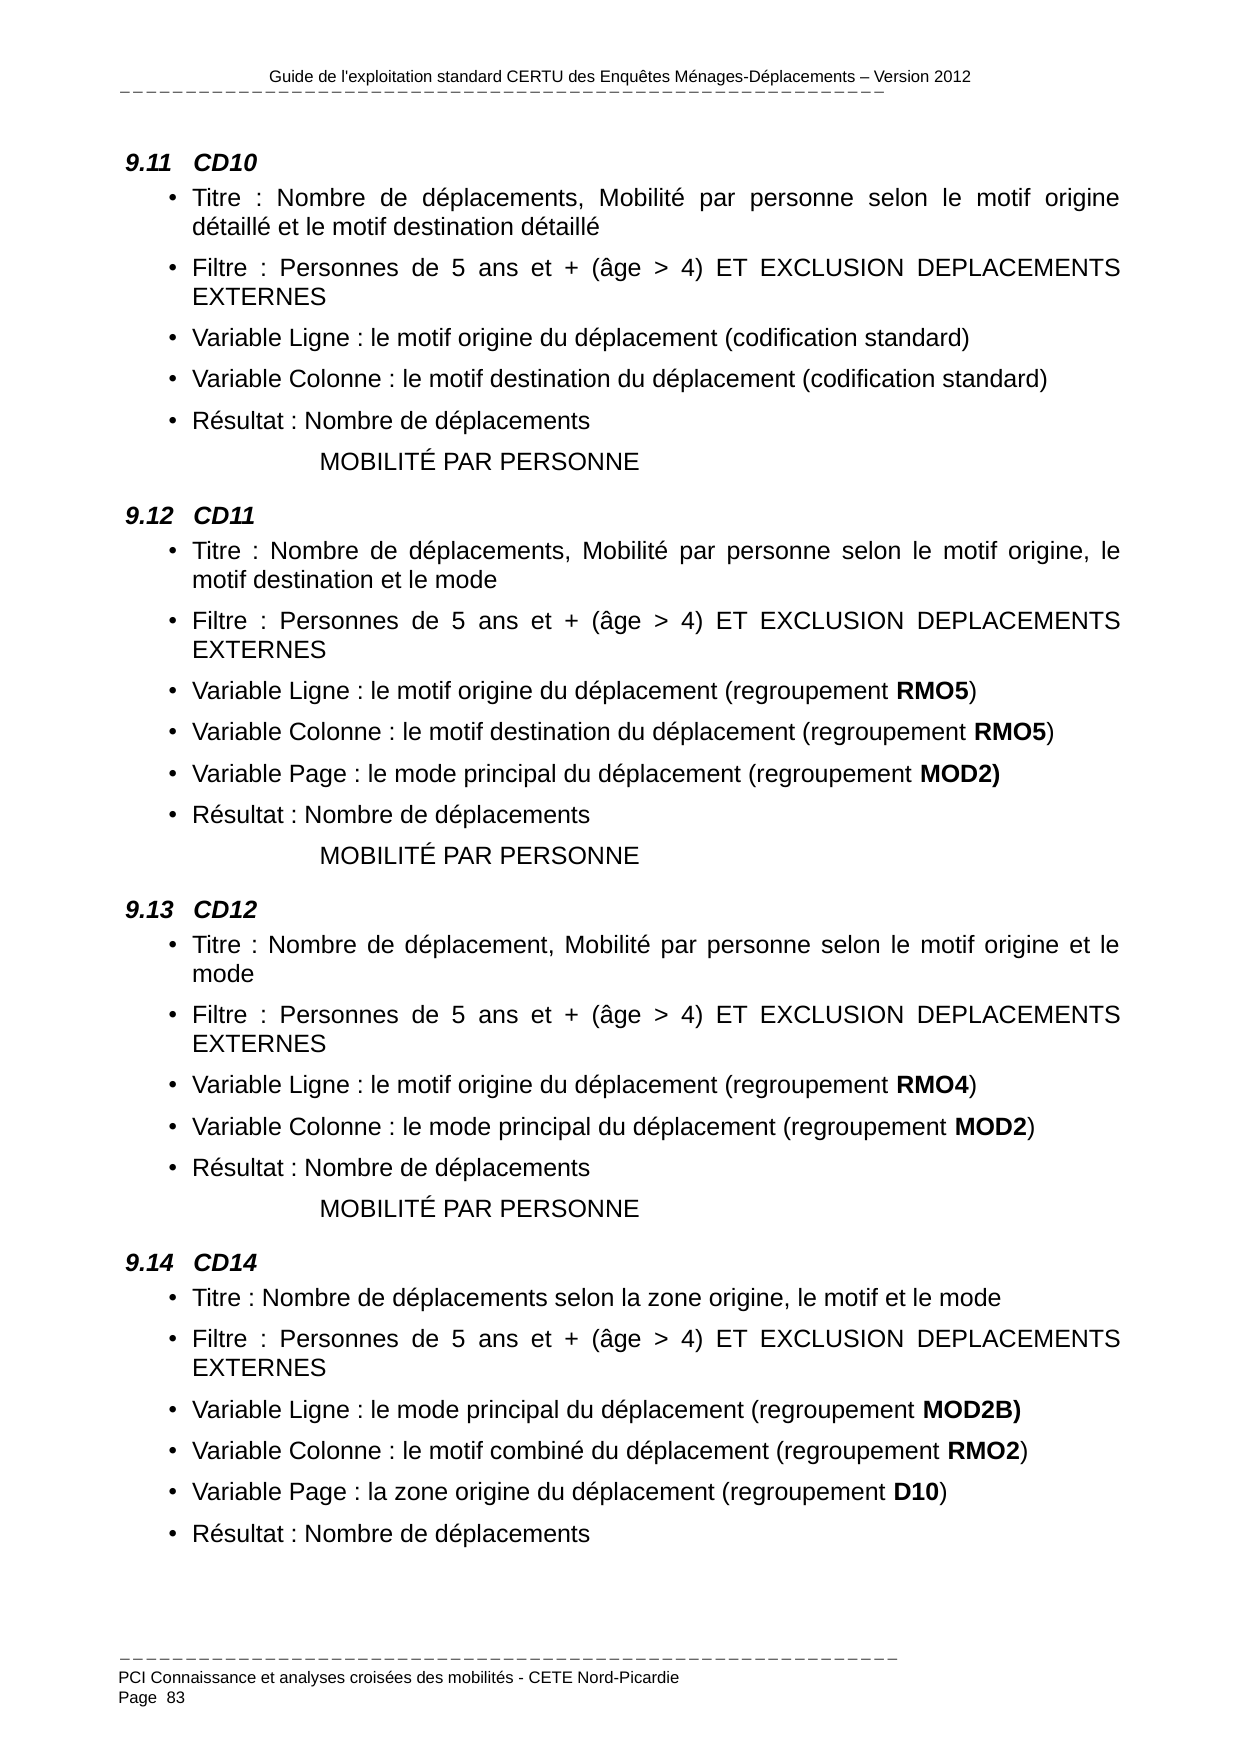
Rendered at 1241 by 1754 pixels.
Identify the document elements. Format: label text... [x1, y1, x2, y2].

list Variable Ligne : le motif origine du déplacement (regroupement RMO5) [168, 676, 1122, 705]
list Variable Ligne : le mode principal du déplacement (regroupement MOD2B) [168, 1394, 1122, 1423]
list Filtre : Personnes de 5 ans et + (âge > 4) ET EXCLUSION DEPLACEMENTS EXTERNES [168, 1324, 1122, 1382]
list Titre : Nombre de déplacements selon la zone origine, le motif et le mode [168, 1283, 1122, 1312]
list Filtre : Personnes de 5 ans et + (âge > 4) ET EXCLUSION DEPLACEMENTS EXTERNES [168, 1000, 1122, 1058]
list Variable Colonne : le motif combiné du déplacement (regroupement RMO2) [168, 1436, 1122, 1465]
list Variable Colonne : le mode principal du déplacement (regroupement MOD2) [168, 1112, 1122, 1141]
list Résultat : Nombre de déplacements [168, 800, 1122, 829]
list Variable Colonne : le motif destination du déplacement (regroupement RMO5) [168, 717, 1122, 746]
list Résultat : Nombre de déplacements [168, 1519, 1122, 1547]
list Titre : Nombre de déplacement, Mobilité par personne selon le motif origine et le mode [168, 930, 1122, 988]
subtitle CD12 [118, 895, 1122, 924]
list Variable Page : la zone origine du déplacement (regroupement D10) [168, 1477, 1122, 1506]
list Résultat : Nombre de déplacements [168, 1153, 1122, 1182]
list Variable Colonne : le motif destination du déplacement (codification standard) [168, 364, 1122, 393]
text MOBILITÉ PAR PERSONNE [236, 841, 1122, 870]
subtitle CD14 [118, 1248, 1122, 1277]
list Variable Ligne : le motif origine du déplacement (codification standard) [168, 323, 1122, 352]
list Titre : Nombre de déplacements, Mobilité par personne selon le motif origine, le motif destination et le mode [168, 536, 1122, 593]
list Titre : Nombre de déplacements, Mobilité par personne selon le motif origine détaillé et le motif destination détaillé [168, 183, 1122, 240]
subtitle CD10 [118, 148, 1122, 176]
list Résultat : Nombre de déplacements [168, 406, 1122, 434]
list Filtre : Personnes de 5 ans et + (âge > 4) ET EXCLUSION DEPLACEMENTS EXTERNES [168, 606, 1122, 663]
subtitle CD11 [118, 501, 1122, 529]
text MOBILITÉ PAR PERSONNE [236, 447, 1122, 476]
list Variable Page : le mode principal du déplacement (regroupement MOD2) [168, 759, 1122, 787]
list Variable Ligne : le motif origine du déplacement (regroupement RMO4) [168, 1070, 1122, 1099]
text MOBILITÉ PAR PERSONNE [236, 1194, 1122, 1223]
list Filtre : Personnes de 5 ans et + (âge > 4) ET EXCLUSION DEPLACEMENTS EXTERNES [168, 253, 1122, 310]
